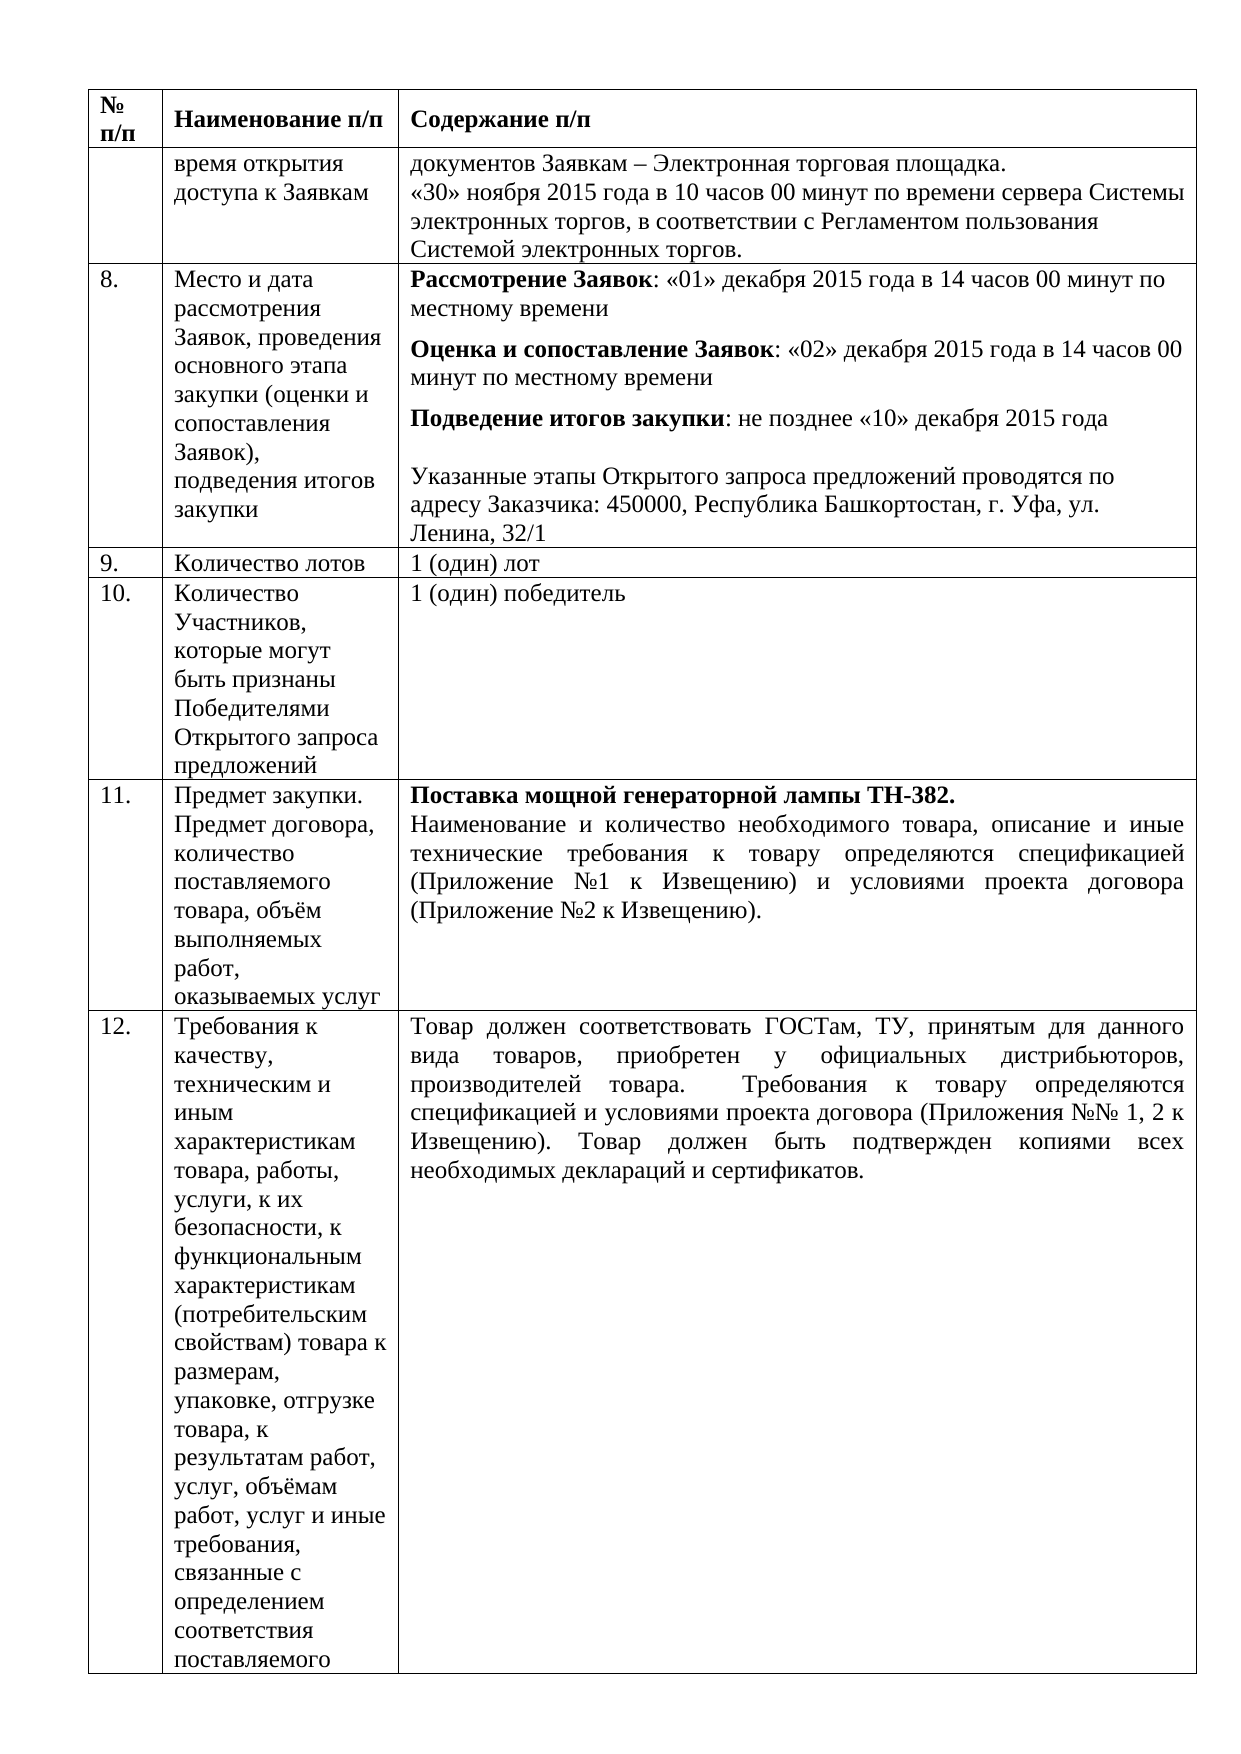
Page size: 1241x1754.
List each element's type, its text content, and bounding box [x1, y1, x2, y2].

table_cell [399, 1011, 1196, 1672]
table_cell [163, 148, 398, 263]
table_cell Количество Участников, которые могут быть признаны Победителями Открытого запроса предложений [163, 578, 398, 779]
table_header № п/п [89, 90, 162, 147]
table_cell [89, 264, 162, 547]
table_cell [89, 780, 162, 1010]
table_header Наименование п/п [163, 90, 398, 147]
table_cell Рассмотрение Заявок: «01» декабря 2015 года в 14 часов 00 минут по местному времени Оценка и сопоставление Заявок: «02» декабря 2015 года в 14 часов 00 минут по местному времени Подведение итогов закупки: не позднее «10» декабря 2015 года Указанные этапы Открытого запроса предложений проводятся по адресу Заказчика: 450000, Республика Башкортостан, г. Уфа, ул. Ленина, 32/1 [399, 264, 1196, 547]
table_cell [399, 148, 1196, 263]
table_cell Предмет закупки. Предмет договора, количество поставляемого товара, объём выполняемых работ, оказываемых услуг [163, 780, 398, 1010]
table_cell 1 (один) лот [399, 548, 1196, 577]
table_cell Место и дата рассмотрения Заявок, проведения основного этапа закупки (оценки и сопоставления Заявок), подведения итогов закупки [163, 264, 398, 547]
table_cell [163, 1011, 398, 1672]
table_cell [89, 1011, 162, 1672]
table_cell Количество лотов [163, 548, 398, 577]
table_cell [89, 578, 162, 779]
table_header Содержание п/п [399, 90, 1196, 147]
table_cell [89, 548, 162, 577]
table_cell Поставка мощной генераторной лампы ТН-382. Наименование и количество необходимого товара, описание и иные технические требования к товару определяются спецификацией (Приложение №1 к Извещению) и условиями проекта договора (Приложение №2 к Извещению). [399, 780, 1196, 1010]
table_cell [89, 148, 162, 263]
table_cell 1 (один) победитель [399, 578, 1196, 779]
